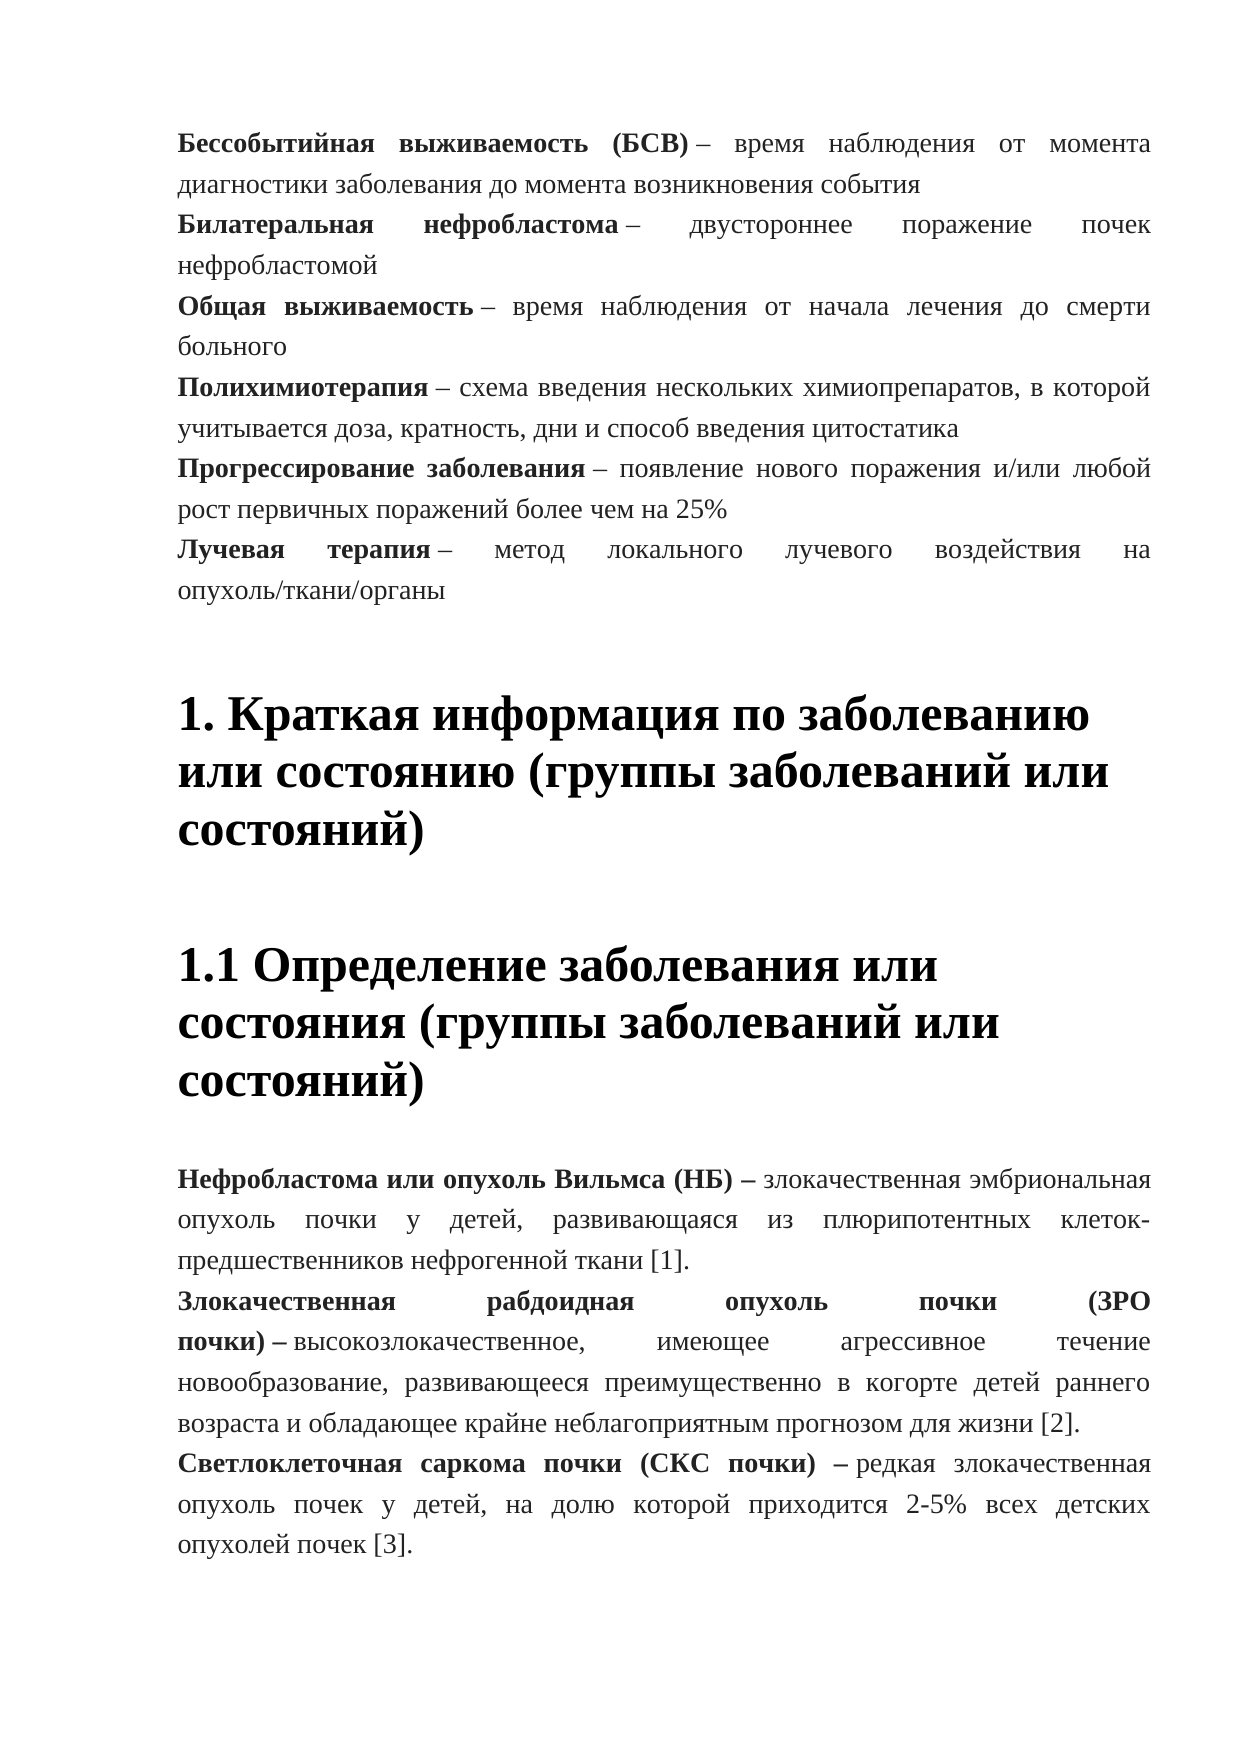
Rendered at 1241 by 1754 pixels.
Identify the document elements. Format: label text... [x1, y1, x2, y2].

text Билатеральная нефробластома – двустороннее поражение почек нефробластомой [177, 199, 1152, 281]
text Светлоклеточная саркома почки (СКС почки) – редкая злокачественная опухоль почек у детей, на долю которой приходится 2-5% всех детских опухолей почек [3]. [177, 1438, 1152, 1560]
text Полихимиотерапия – схема введения нескольких химиопрепаратов, в которой учитывается доза, кратность, дни и способ введения цитостатика [177, 362, 1152, 443]
text Лучевая терапия – метод локального лучевого воздействия на опухоль/ткани/органы [177, 524, 1152, 606]
text 1. Краткая информация по заболеванию или состоянию (группы заболеваний или состояний) [177, 684, 1152, 856]
text Общая выживаемость – время наблюдения от начала лечения до смерти больного [177, 281, 1152, 362]
text Нефробластома или опухоль Вильмса (НБ) – злокачественная эмбриональная опухоль почки у детей, развивающаяся из плюрипотентных клеток-предшественников нефрогенной ткани [1]. [177, 1154, 1152, 1276]
text 1.1 Определение заболевания или состояния (группы заболеваний или состояний) [177, 934, 1152, 1107]
text Прогрессирование заболевания – появление нового поражения и/или любой рост первичных поражений более чем на 25% [177, 443, 1152, 524]
text Злокачественная рабдоидная опухоль почки (ЗРО почки) – высокозлокачественное, имеющее агрессивное течение новообразование, развивающееся преимущественно в когорте детей раннего возраста и обладающее крайне неблагоприятным прогнозом для жизни [2]. [177, 1276, 1152, 1438]
text Бессобытийная выживаемость (БСВ) – время наблюдения от момента диагностики заболевания до момента возникновения события [177, 118, 1152, 199]
